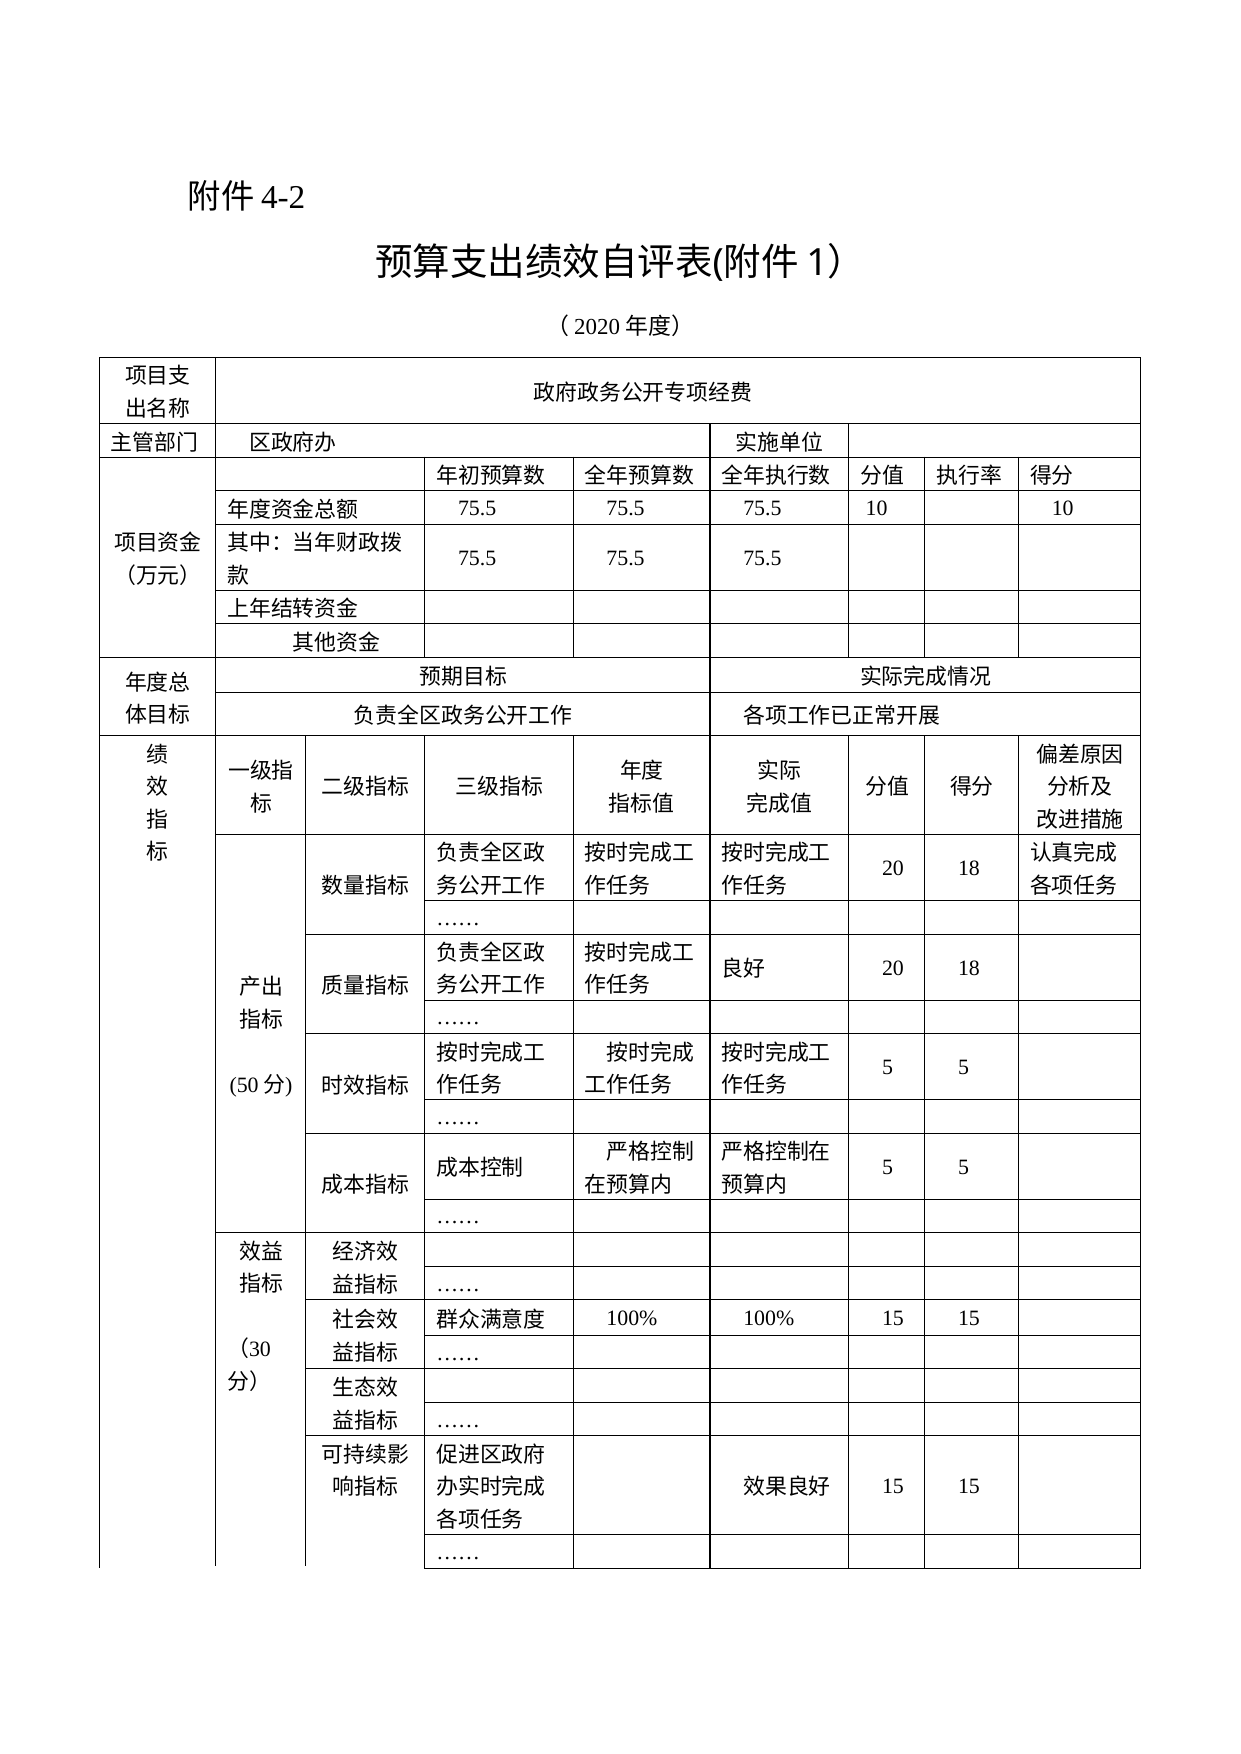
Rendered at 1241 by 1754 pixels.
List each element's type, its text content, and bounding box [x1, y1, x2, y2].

table_cell [925, 1233, 1018, 1266]
table_cell …… [425, 1535, 573, 1567]
table_cell …… [425, 1001, 573, 1033]
table_cell 执行率 [925, 458, 1018, 490]
table_cell [711, 1336, 848, 1368]
table_cell [925, 591, 1018, 623]
table_cell 数量指标 [306, 835, 424, 933]
table_cell [574, 1200, 709, 1232]
table_cell [1019, 1200, 1140, 1232]
table_cell [925, 1200, 1018, 1232]
table_cell 100% [711, 1300, 848, 1335]
table_cell （ 2020 年度） [99, 292, 1141, 357]
table_cell [1019, 1369, 1140, 1402]
table_cell 绩 效 指 标 [100, 736, 216, 1567]
table_cell 按时完成工作任务 [574, 1034, 709, 1099]
table_cell 75.5 [425, 525, 573, 590]
table_cell [574, 1100, 709, 1133]
table_cell 三级指标 [425, 736, 573, 834]
table_cell 20 [849, 835, 924, 900]
table_cell [849, 1001, 924, 1033]
table_cell 得分 [1019, 458, 1140, 490]
table_cell [849, 1100, 924, 1133]
table_cell [1019, 1134, 1140, 1199]
table_cell [574, 1436, 709, 1534]
table_cell 偏差原因 分析及 改进措施 [1019, 736, 1140, 834]
table_cell [216, 458, 424, 490]
table_cell 上年结转资金 [216, 591, 424, 623]
table_cell 质量指标 [306, 935, 424, 1033]
table_cell [711, 1200, 848, 1232]
table_cell 按时完成工作任务 [574, 935, 709, 999]
table_cell [574, 624, 709, 657]
table_cell 严格控制在预算内 [574, 1134, 709, 1199]
table_cell …… [425, 1267, 573, 1299]
table_cell [1019, 1403, 1140, 1435]
table_cell [925, 624, 1018, 657]
table_cell [1019, 901, 1140, 933]
table_cell 效益 指标 （30分） [216, 1233, 306, 1567]
table_cell …… [425, 1336, 573, 1368]
table_cell [425, 624, 573, 657]
table_cell 按时完成工作任务 [574, 835, 709, 900]
table_cell …… [425, 1100, 573, 1133]
table_cell [849, 424, 1140, 457]
table_cell 认真完成各项任务 [1019, 835, 1140, 900]
table_cell 一级指标 [216, 736, 305, 834]
table_cell [711, 1535, 848, 1567]
table_cell 15 [849, 1300, 924, 1335]
table_cell [1019, 1233, 1140, 1266]
table_cell 100% [574, 1300, 709, 1335]
table_cell 二级指标 [306, 736, 424, 834]
table_cell 分值 [849, 736, 924, 834]
table_cell 全年预算数 [574, 458, 709, 490]
table_cell [849, 901, 924, 933]
table_cell [711, 1100, 848, 1133]
table_header 预算支出绩效自评表(附件1） [99, 227, 1141, 292]
table_cell [425, 1369, 573, 1402]
table_cell 主管部门 [100, 424, 215, 457]
table_cell [574, 1403, 709, 1435]
table_cell 群众满意度 [425, 1300, 573, 1335]
table_cell 负责全区政务公开工作 [425, 835, 573, 900]
table_cell 20 [849, 935, 924, 999]
table_cell [711, 591, 848, 623]
table_cell 按时完成工作任务 [425, 1034, 573, 1099]
table_cell [574, 1267, 709, 1299]
table_cell 10 [1019, 491, 1140, 524]
table_cell [925, 1267, 1018, 1299]
table_cell 年度资金总额 [216, 491, 424, 524]
table_cell [574, 1336, 709, 1368]
table_cell 75.5 [425, 491, 573, 524]
table_cell 5 [925, 1134, 1018, 1199]
table_cell [849, 1403, 924, 1435]
table_cell [574, 1233, 709, 1266]
table_cell 政府政务公开专项经费 [216, 358, 1140, 423]
table_cell 5 [849, 1134, 924, 1199]
table_cell [574, 1535, 709, 1567]
table_cell 全年执行数 [711, 458, 848, 490]
table_cell [711, 1233, 848, 1266]
table_cell [1019, 525, 1140, 590]
table_cell [1019, 1034, 1140, 1099]
table_cell 18 [925, 935, 1018, 999]
table_cell 负责全区政务公开工作 [216, 693, 709, 735]
table_cell 15 [849, 1436, 924, 1534]
table_cell [925, 901, 1018, 933]
table_cell 社会效 益指标 [306, 1300, 424, 1368]
table_cell [425, 591, 573, 623]
table_cell 按时完成工作任务 [711, 835, 848, 900]
table_cell 年度总 体目标 [100, 658, 215, 735]
table_cell 负责全区政务公开工作 [425, 935, 573, 999]
table_cell [925, 491, 1018, 524]
table_cell [1019, 1267, 1140, 1299]
table_cell [849, 1267, 924, 1299]
table_cell 15 [925, 1436, 1018, 1534]
table_cell 5 [849, 1034, 924, 1099]
table_cell 5 [925, 1034, 1018, 1099]
table_cell [711, 901, 848, 933]
table_cell [574, 1001, 709, 1033]
table_cell [574, 901, 709, 933]
table_cell [711, 1369, 848, 1402]
table_cell [574, 591, 709, 623]
table_cell [711, 1403, 848, 1435]
table_cell [574, 1369, 709, 1402]
table_cell [925, 1403, 1018, 1435]
table_cell 预期目标 [216, 658, 709, 692]
table_cell 成本控制 [425, 1134, 573, 1199]
table_cell 其他资金 [216, 624, 424, 657]
table_cell [1019, 591, 1140, 623]
table_cell 效果良好 [711, 1436, 848, 1534]
table_cell 可持续影响指标 [306, 1436, 424, 1567]
table_cell [1019, 1436, 1140, 1534]
table_cell 生态效 益指标 [306, 1369, 424, 1435]
table_cell 按时完成工作任务 [711, 1034, 848, 1099]
table_cell 75.5 [574, 525, 709, 590]
table_cell 良好 [711, 935, 848, 999]
table_cell 75.5 [574, 491, 709, 524]
table_cell 75.5 [711, 525, 848, 590]
table_cell 项目支 出名称 [100, 358, 215, 423]
table_cell 成本指标 [306, 1134, 424, 1232]
table_cell [849, 1200, 924, 1232]
table_cell [925, 525, 1018, 590]
table_cell [1019, 1336, 1140, 1368]
table_cell 18 [925, 835, 1018, 900]
table_cell [1019, 1100, 1140, 1133]
table_cell 年初预算数 [425, 458, 573, 490]
table_cell 实施单位 [711, 424, 848, 457]
table_cell [849, 591, 924, 623]
table_cell 促进区政府办实时完成各项任务 [425, 1436, 573, 1534]
table_cell 时效指标 [306, 1034, 424, 1133]
text 附件4-2 [187, 162, 1053, 227]
table_cell [1019, 624, 1140, 657]
table_cell [1019, 935, 1140, 999]
table_cell [849, 1369, 924, 1402]
table_cell 项目资金 （万元） [100, 458, 215, 657]
table_cell [1019, 1535, 1140, 1567]
table_cell 严格控制在预算内 [711, 1134, 848, 1199]
table_cell [711, 1001, 848, 1033]
table_cell 15 [925, 1300, 1018, 1335]
table_cell [849, 1535, 924, 1567]
table_cell …… [425, 1200, 573, 1232]
table_cell 产出 指标 (50分) [216, 835, 305, 1232]
table_cell [925, 1535, 1018, 1567]
table_cell [925, 1336, 1018, 1368]
table_cell [1019, 1300, 1140, 1335]
table_cell 经济效 益指标 [306, 1233, 424, 1299]
table_cell [849, 525, 924, 590]
table_cell [711, 1267, 848, 1299]
table_cell 实际 完成值 [711, 736, 848, 834]
table_cell 其中：当年财政拨款 [216, 525, 424, 590]
table_cell …… [425, 1403, 573, 1435]
table_cell 各项工作已正常开展 [711, 693, 1140, 735]
table_cell 区政府办 [216, 424, 709, 457]
table_cell [1019, 1001, 1140, 1033]
table_cell 年度 指标值 [574, 736, 709, 834]
table_cell [849, 1336, 924, 1368]
table_cell 得分 [925, 736, 1018, 834]
table_cell [711, 624, 848, 657]
table_cell [925, 1100, 1018, 1133]
table_cell [925, 1001, 1018, 1033]
table_cell 75.5 [711, 491, 848, 524]
table_cell [849, 624, 924, 657]
table_cell [425, 1233, 573, 1266]
table_cell 10 [849, 491, 924, 524]
table_cell …… [425, 901, 573, 933]
table_cell 实际完成情况 [711, 658, 1140, 692]
table_cell [925, 1369, 1018, 1402]
table_cell 分值 [849, 458, 924, 490]
table_cell [849, 1233, 924, 1266]
